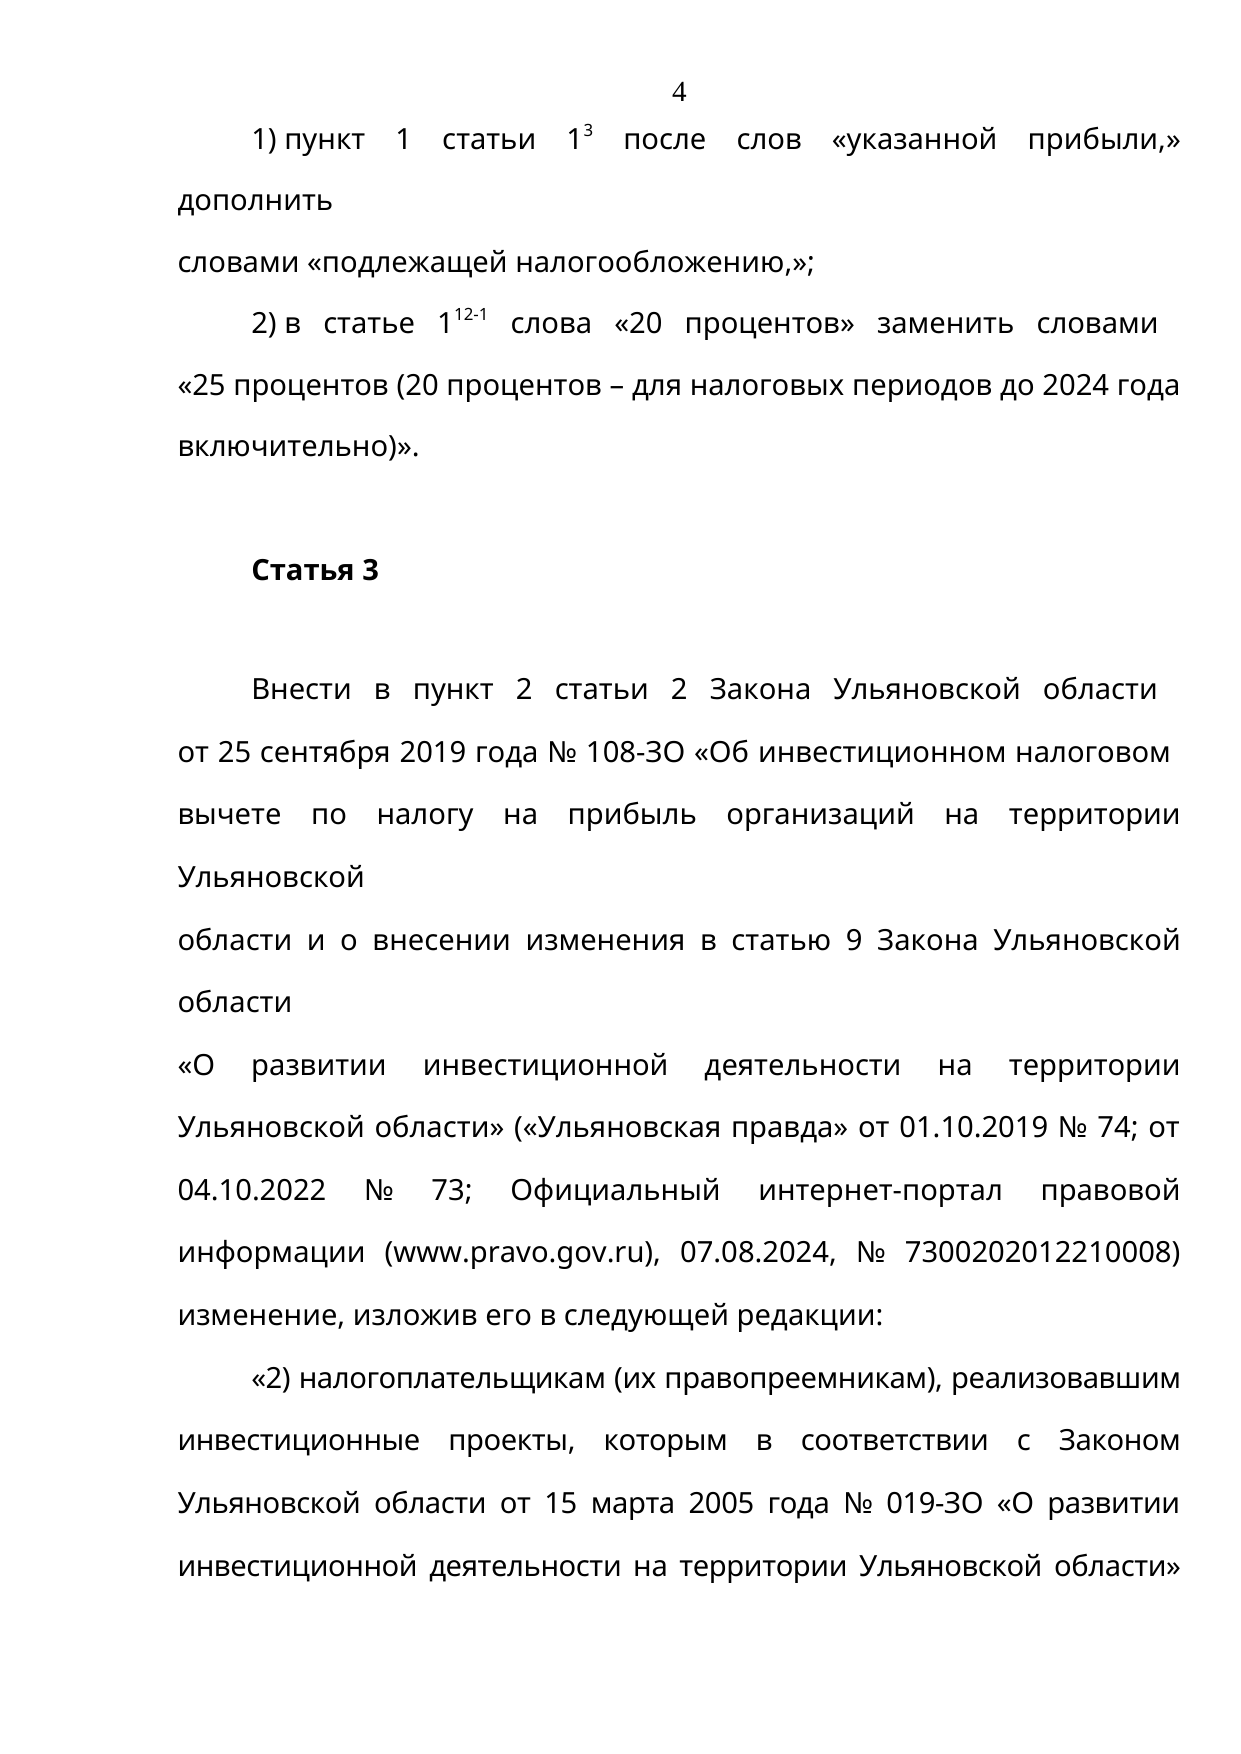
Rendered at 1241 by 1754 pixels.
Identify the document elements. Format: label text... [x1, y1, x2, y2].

text 2) в статье 112-1 слова «20 процентов» заменить словами «25 процентов (20 процентов – для налоговых периодов до 2024 года включительно)». [177, 302, 1181, 465]
text 1) пункт 1 статьи 13 после слов «указанной прибыли,» дополнить словами «подлежащей налогообложению,»; [177, 118, 1181, 281]
text Внести в пункт 2 статьи 2 Закона Ульяновской области от 25 сентября 2019 года № 108-ЗО «Об инвестиционном налоговом вычете по налогу на прибыль организаций на территории Ульяновской области и о внесении изменения в статью 9 Закона Ульяновской области «О развитии инвестиционной деятельности на территории Ульяновской области» («Ульяновская правда» от 01.10.2019 № 74; от 04.10.2022 № 73; Официальный интернет-портал правовой информации (www.pravo.gov.ru), 07.08.2024, № 7300202012210008) изменение, изложив его в следующей редакции: [177, 668, 1181, 1334]
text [177, 1357, 1181, 1584]
text Статья 3 [177, 549, 1181, 589]
